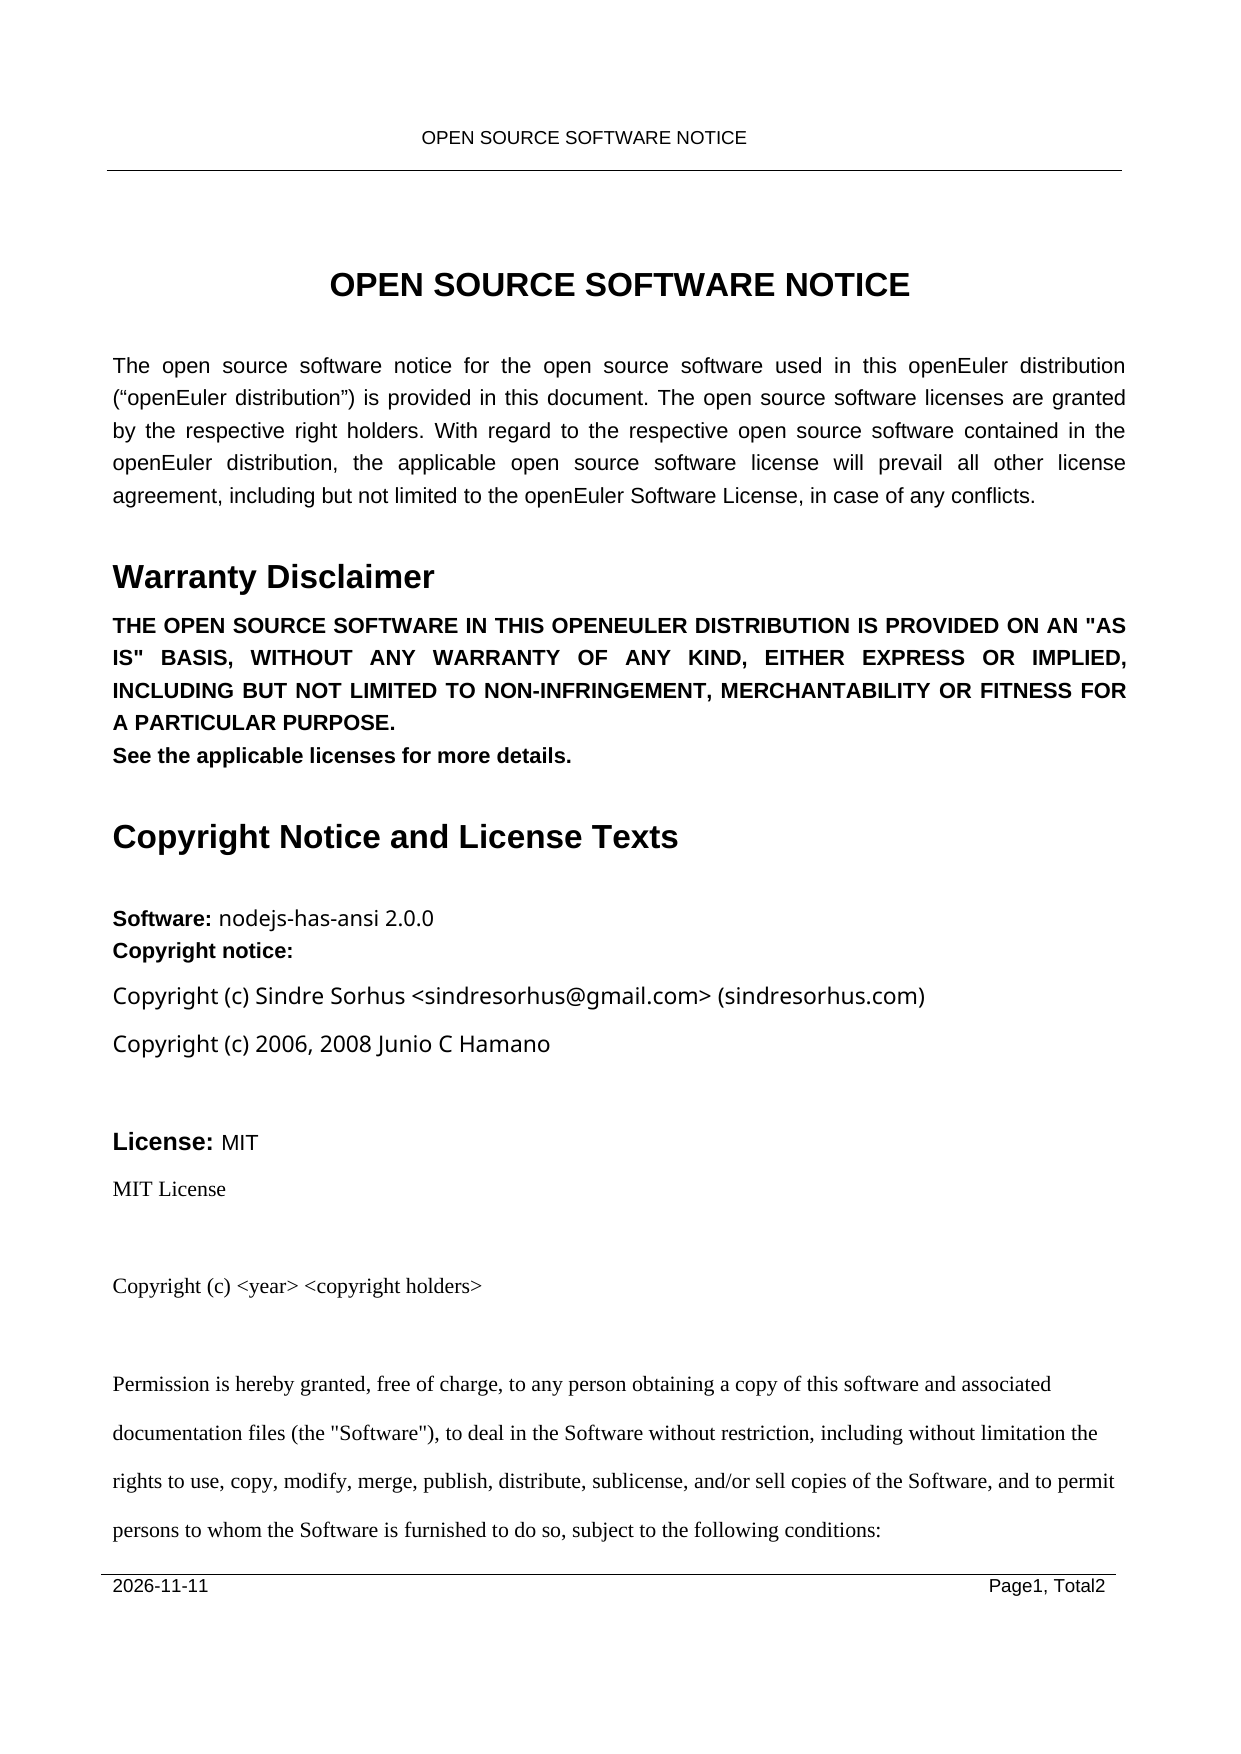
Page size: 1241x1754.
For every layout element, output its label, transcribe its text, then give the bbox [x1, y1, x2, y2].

text Warranty Disclaimer [112, 544, 1128, 609]
text THE OPEN SOURCE SOFTWARE IN THIS OPENEULER DISTRIBUTION IS PROVIDED ON AN "AS IS" BASIS, WITHOUT ANY WARRANTY OF ANY KIND, EITHER EXPRESS OR IMPLIED, INCLUDING BUT NOT LIMITED TO NON-INFRINGEMENT, MERCHANTABILITY OR FITNESS FOR A PARTICULAR PURPOSE. See the applicable licenses for more details. [112, 609, 1128, 771]
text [112, 1172, 1128, 1546]
text OPEN SOURCE SOFTWARE NOTICE [112, 251, 1128, 316]
text Copyright Notice and License Texts [112, 804, 1128, 869]
text License: MIT [112, 1125, 1128, 1158]
text Software: nodejs-has-ansi 2.0.0 [112, 901, 1128, 934]
text The open source software notice for the open source software used in this openEuler distribution (“openEuler distribution”) is provided in this document. The open source software licenses are granted by the respective right holders. With regard to the respective open source software contained in the openEuler distribution, the applicable open source software license will prevail all other license agreement, including but not limited to the openEuler Software License, in case of any conflicts. [112, 349, 1128, 511]
text Copyright (c) Sindre Sorhus <sindresorhus@gmail.com> (sindresorhus.com) Copyright (c) 2006, 2008 Junio C Hamano [112, 979, 1128, 1109]
text Copyright notice: [112, 934, 1128, 966]
